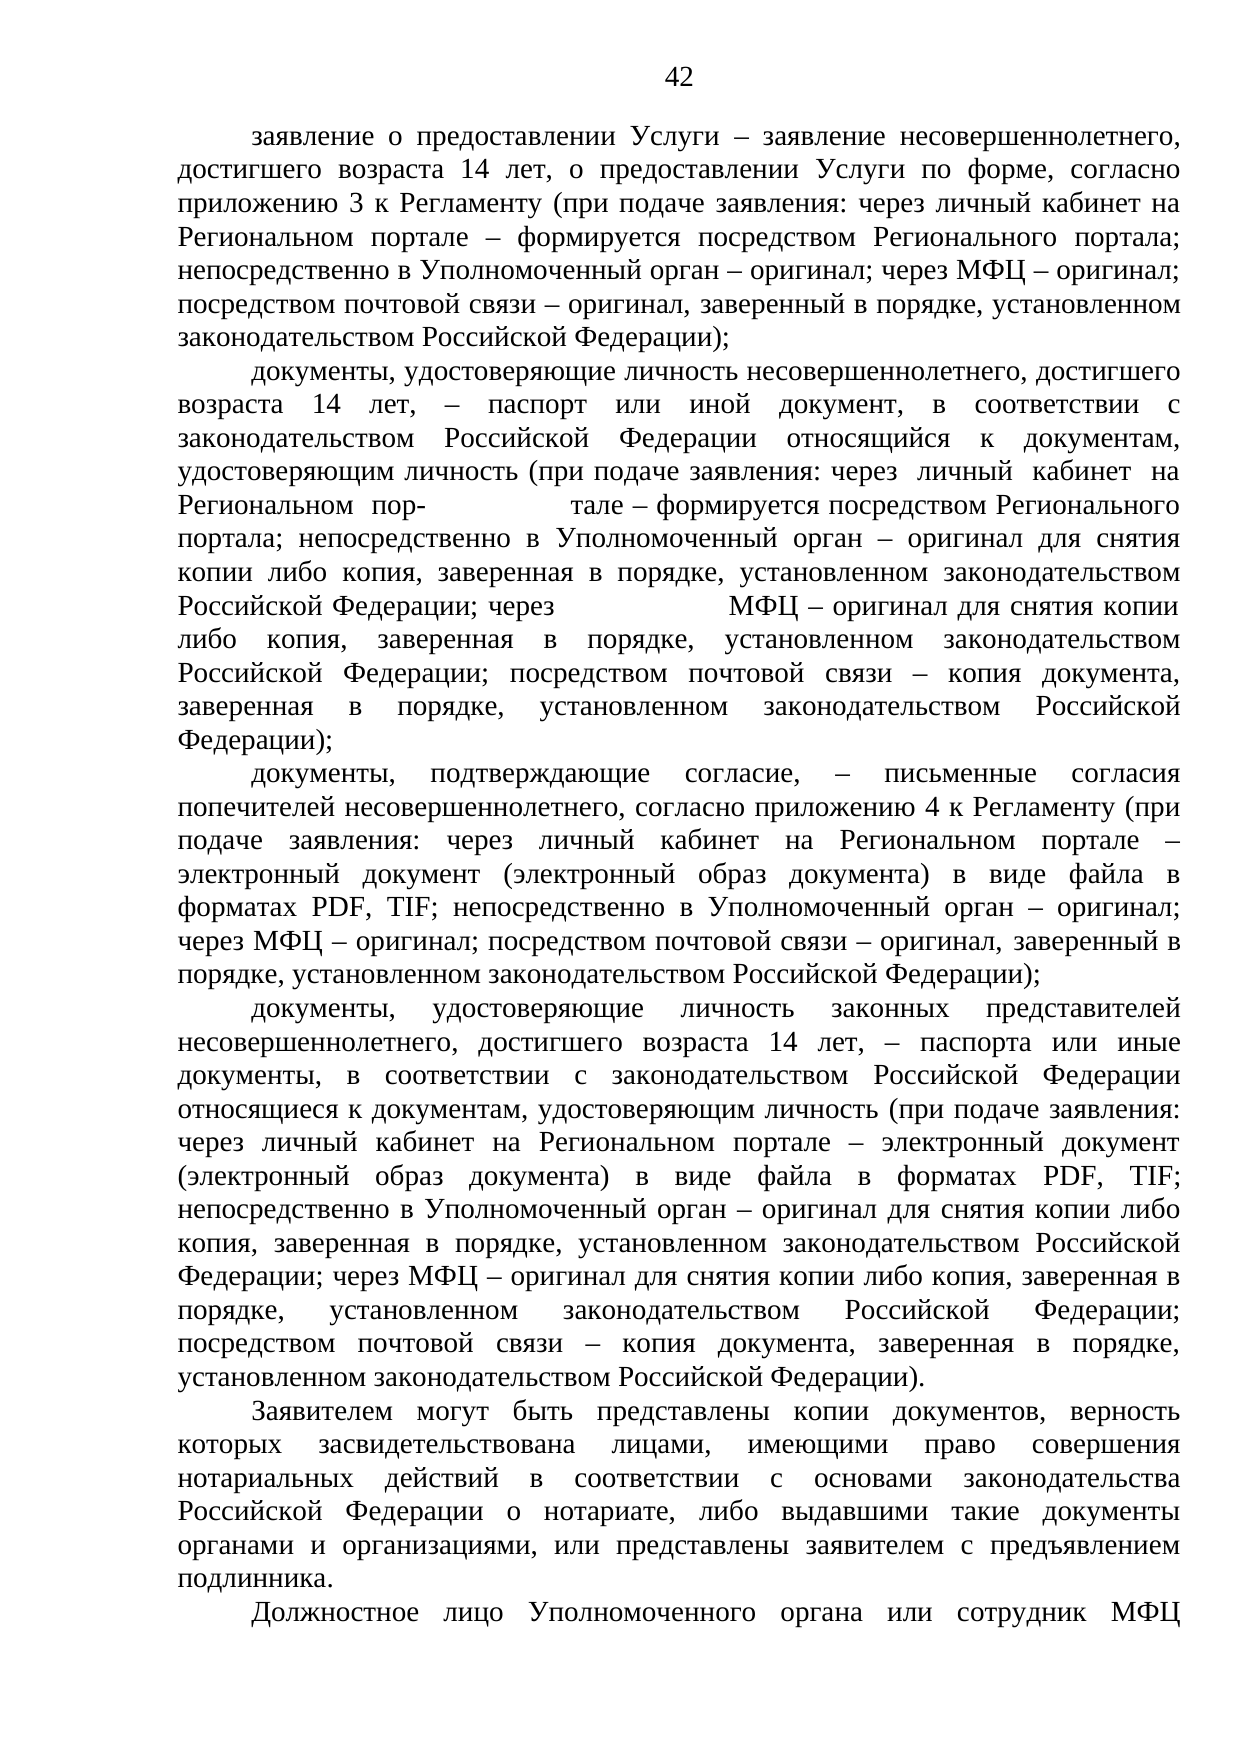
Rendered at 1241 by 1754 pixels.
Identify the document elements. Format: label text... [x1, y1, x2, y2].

text Заявителем могут быть представлены копии документов, верность которых засвидетельствована лицами, имеющими право совершения нотариальных действий в соответствии с основами законодательства Российской Федерации о нотариате, либо выдавшими такие документы органами и организациями, или представлены заявителем с предъявлением подлинника. [177, 1393, 1181, 1594]
text заявление о предоставлении Услуги – заявление несовершеннолетнего, достигшего возраста 14 лет, о предоставлении Услуги по форме, согласно приложению 3 к Регламенту (при подаче заявления: через личный кабинет на Региональном портале – формируется посредством Регионального портала; непосредственно в Уполномоченный орган – оригинал; через МФЦ – оригинал; посредством почтовой связи – оригинал, заверенный в порядке, установленном законодательством Российской Федерации); [177, 118, 1181, 353]
text документы, удостоверяющие личность несовершеннолетнего, достигшего возраста 14 лет, – паспорт или иной документ, в соответствии с законодательством Российской Федерации относящийся к документам, удостоверяющим личность (при подаче заявления: через личный кабинет на Региональном пор- тале – формируется посредством Регионального портала; непосредственно в Уполномоченный орган – оригинал для снятия копии либо копия, заверенная в порядке, установленном законодательством Российской Федерации; через МФЦ – оригинал для снятия копии либо копия, заверенная в порядке, установленном законодательством Российской Федерации; посредством почтовой связи – копия документа, заверенная в порядке, установленном законодательством Российской Федерации); [177, 353, 1181, 755]
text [177, 1594, 1181, 1627]
text документы, удостоверяющие личность законных представителей несовершеннолетнего, достигшего возраста 14 лет, – паспорта или иные документы, в соответствии с законодательством Российской Федерации относящиеся к документам, удостоверяющим личность (при подаче заявления: через личный кабинет на Региональном портале – электронный документ (электронный образ документа) в виде файла в форматах PDF, TIF; непосредственно в Уполномоченный орган – оригинал для снятия копии либо копия, заверенная в порядке, установленном законодательством Российской Федерации; через МФЦ – оригинал для снятия копии либо копия, заверенная в порядке, установленном законодательством Российской Федерации; посредством почтовой связи – копия документа, заверенная в порядке, установленном законодательством Российской Федерации). [177, 990, 1181, 1393]
text документы, подтверждающие согласие, – письменные согласия попечителей несовершеннолетнего, согласно приложению 4 к Регламенту (при подаче заявления: через личный кабинет на Региональном портале – электронный документ (электронный образ документа) в виде файла в форматах PDF, TIF; непосредственно в Уполномоченный орган – оригинал; через МФЦ – оригинал; посредством почтовой связи – оригинал, заверенный в порядке, установленном законодательством Российской Федерации); [177, 755, 1181, 990]
